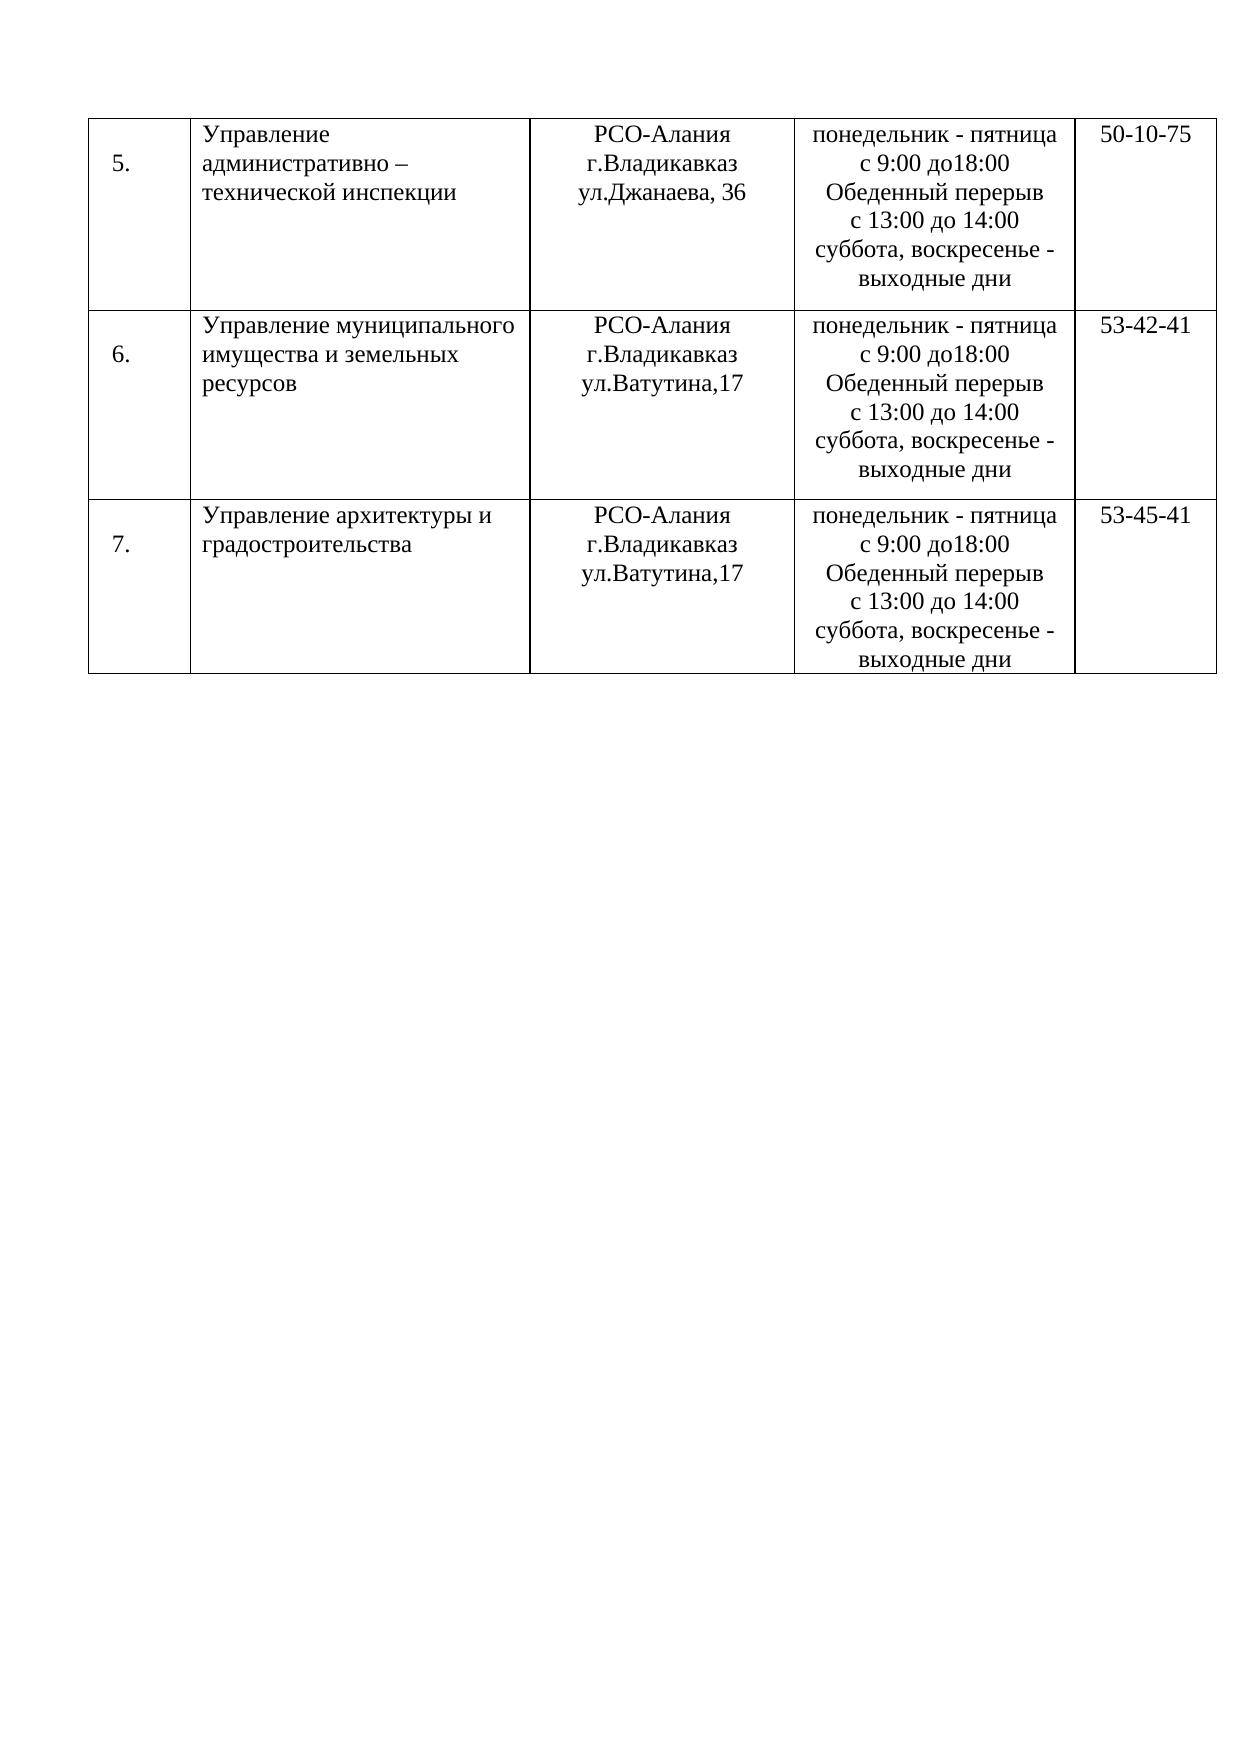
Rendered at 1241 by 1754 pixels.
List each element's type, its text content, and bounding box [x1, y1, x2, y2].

table_cell Управление муниципального имущества и земельных ресурсов [191, 311, 529, 499]
table_cell Управление административно – технической инспекции [191, 119, 529, 309]
table_cell 53-45-41 [1076, 500, 1216, 673]
table_cell РСО-Алания г.Владикавказ ул.Ватутина,17 [531, 311, 794, 499]
table_cell Управление архитектуры и градостроительства [191, 500, 529, 673]
table_cell РСО-Алания г.Владикавказ ул.Джанаева, 36 [531, 119, 794, 309]
table_cell [89, 119, 190, 309]
table_cell [89, 311, 190, 499]
table_cell 50-10-75 [1076, 119, 1216, 309]
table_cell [795, 119, 1074, 309]
table_cell 53-42-41 [1076, 311, 1216, 499]
table_cell [89, 500, 190, 673]
table_cell понедельник - пятница с 9:00 до18:00 Обеденный перерыв с 13:00 до 14:00 суббота, воскресенье - выходные дни [795, 311, 1074, 499]
table_cell РСО-Алания г.Владикавказ ул.Ватутина,17 [531, 500, 794, 673]
table_cell понедельник - пятница с 9:00 до18:00 Обеденный перерыв с 13:00 до 14:00 суббота, воскресенье - выходные дни [795, 500, 1074, 673]
